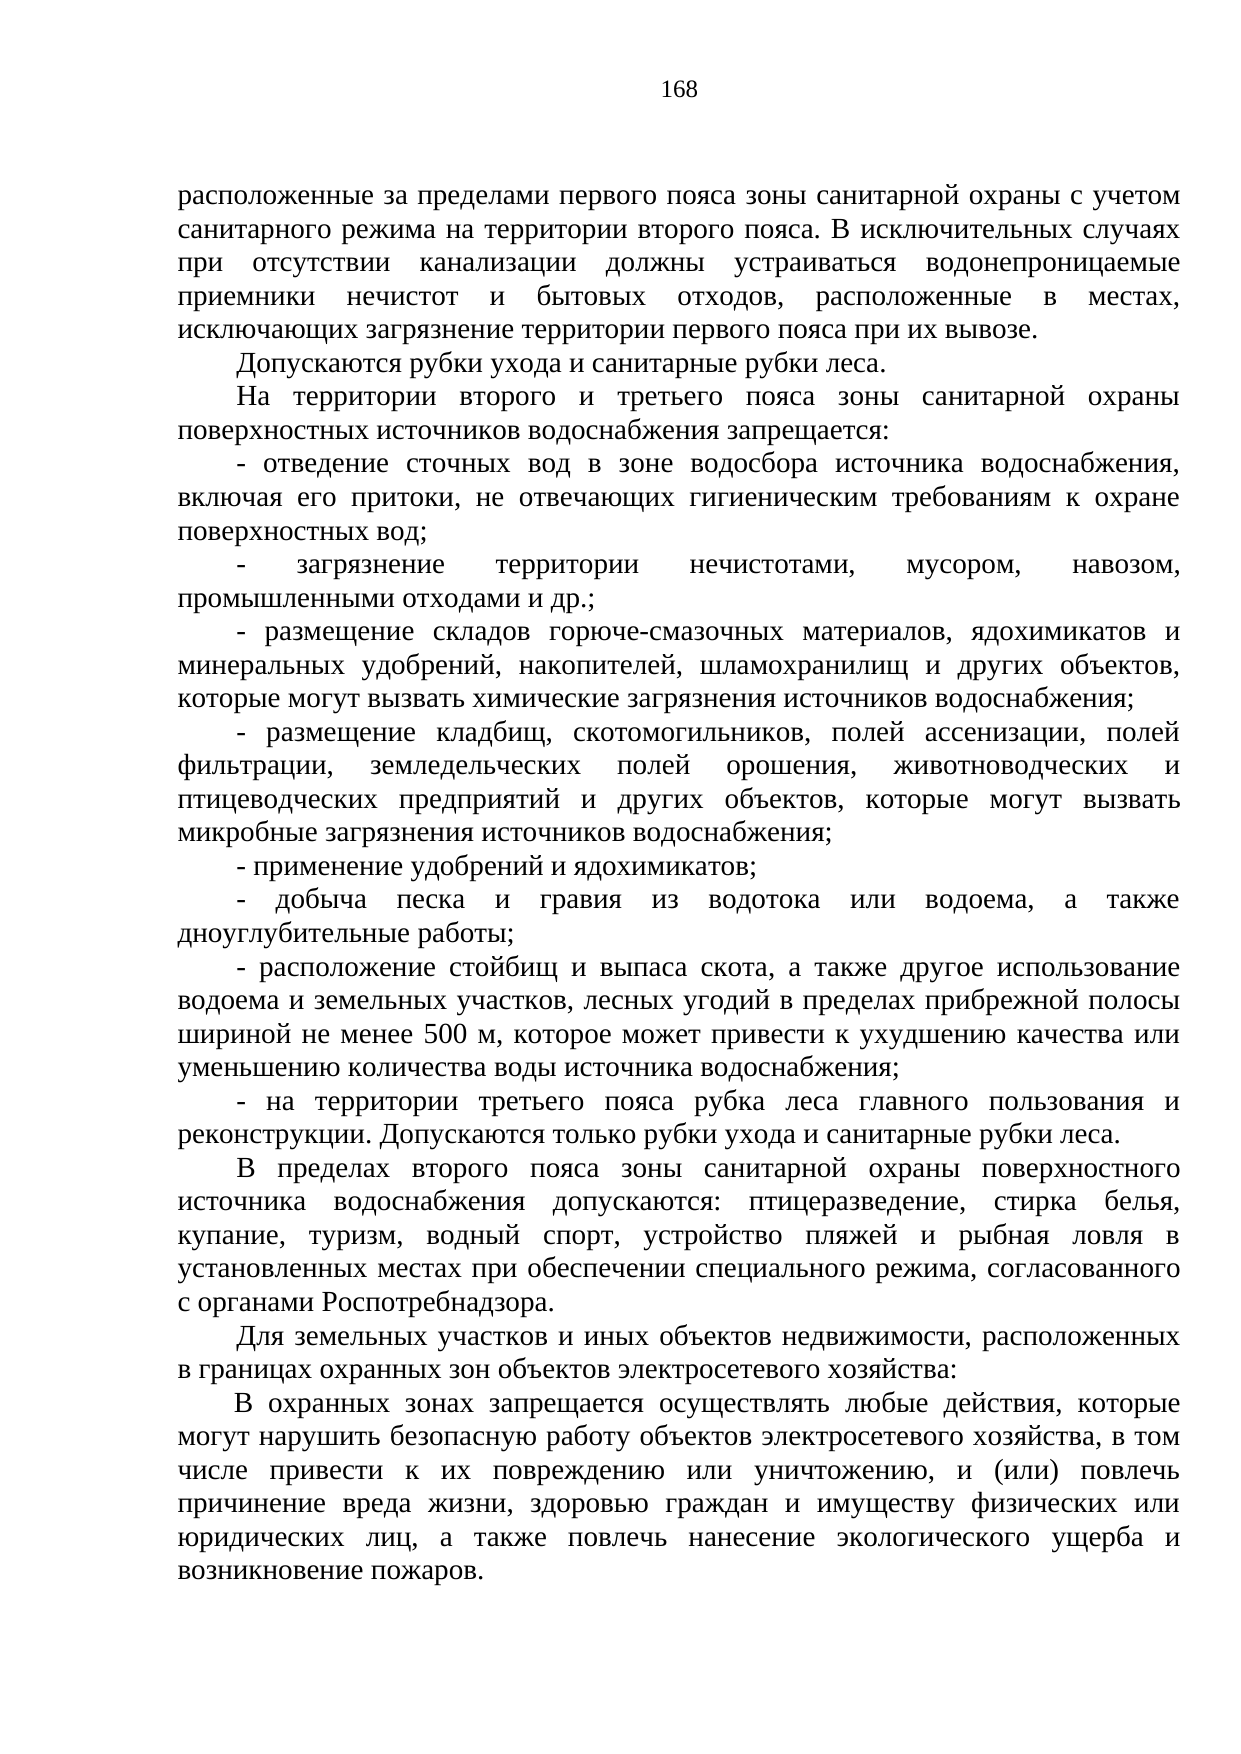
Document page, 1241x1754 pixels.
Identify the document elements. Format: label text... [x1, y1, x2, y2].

text - загрязнение территории нечистотами, мусором, навозом, промышленными отходами и др.; [177, 546, 1181, 613]
text На территории второго и третьего пояса зоны санитарной охраны поверхностных источников водоснабжения запрещается: [177, 378, 1181, 446]
text - добыча песка и гравия из водотока или водоема, а также дноуглубительные работы; [177, 882, 1181, 949]
text Для земельных участков и иных объектов недвижимости, расположенных в границах охранных зон объектов электросетевого хозяйства: [177, 1318, 1181, 1385]
text Допускаются рубки ухода и санитарные рубки леса. [177, 345, 1181, 378]
text В охранных зонах запрещается осуществлять любые действия, которые могут нарушить безопасную работу объектов электросетевого хозяйства, в том числе привести к их повреждению или уничтожению, и (или) повлечь причинение вреда жизни, здоровью граждан и имуществу физических или юридических лиц, а также повлечь нанесение экологического ущерба и возникновение пожаров. [177, 1385, 1181, 1586]
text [177, 177, 1181, 345]
text В пределах второго пояса зоны санитарной охраны поверхностного источника водоснабжения допускаются: птицеразведение, стирка белья, купание, туризм, водный спорт, устройство пляжей и рыбная ловля в установленных местах при обеспечении специального режима, согласованного с органами Роспотребнадзора. [177, 1150, 1181, 1318]
text - на территории третьего пояса рубка леса главного пользования и реконструкции. Допускаются только рубки ухода и санитарные рубки леса. [177, 1083, 1181, 1150]
text - применение удобрений и ядохимикатов; [177, 848, 1181, 882]
text - отведение сточных вод в зоне водосбора источника водоснабжения, включая его притоки, не отвечающих гигиеническим требованиям к охране поверхностных вод; [177, 446, 1181, 546]
text - расположение стойбищ и выпаса скота, а также другое использование водоема и земельных участков, лесных угодий в пределах прибрежной полосы шириной не менее , которое может привести к ухудшению качества или уменьшению количества воды источника водоснабжения; [177, 949, 1181, 1083]
text - размещение складов горюче-смазочных материалов, ядохимикатов и минеральных удобрений, накопителей, шламохранилищ и других объектов, которые могут вызвать химические загрязнения источников водоснабжения; [177, 613, 1181, 714]
text - размещение кладбищ, скотомогильников, полей ассенизации, полей фильтрации, земледельческих полей орошения, животноводческих и птицеводческих предприятий и других объектов, которые могут вызвать микробные загрязнения источников водоснабжения; [177, 714, 1181, 848]
